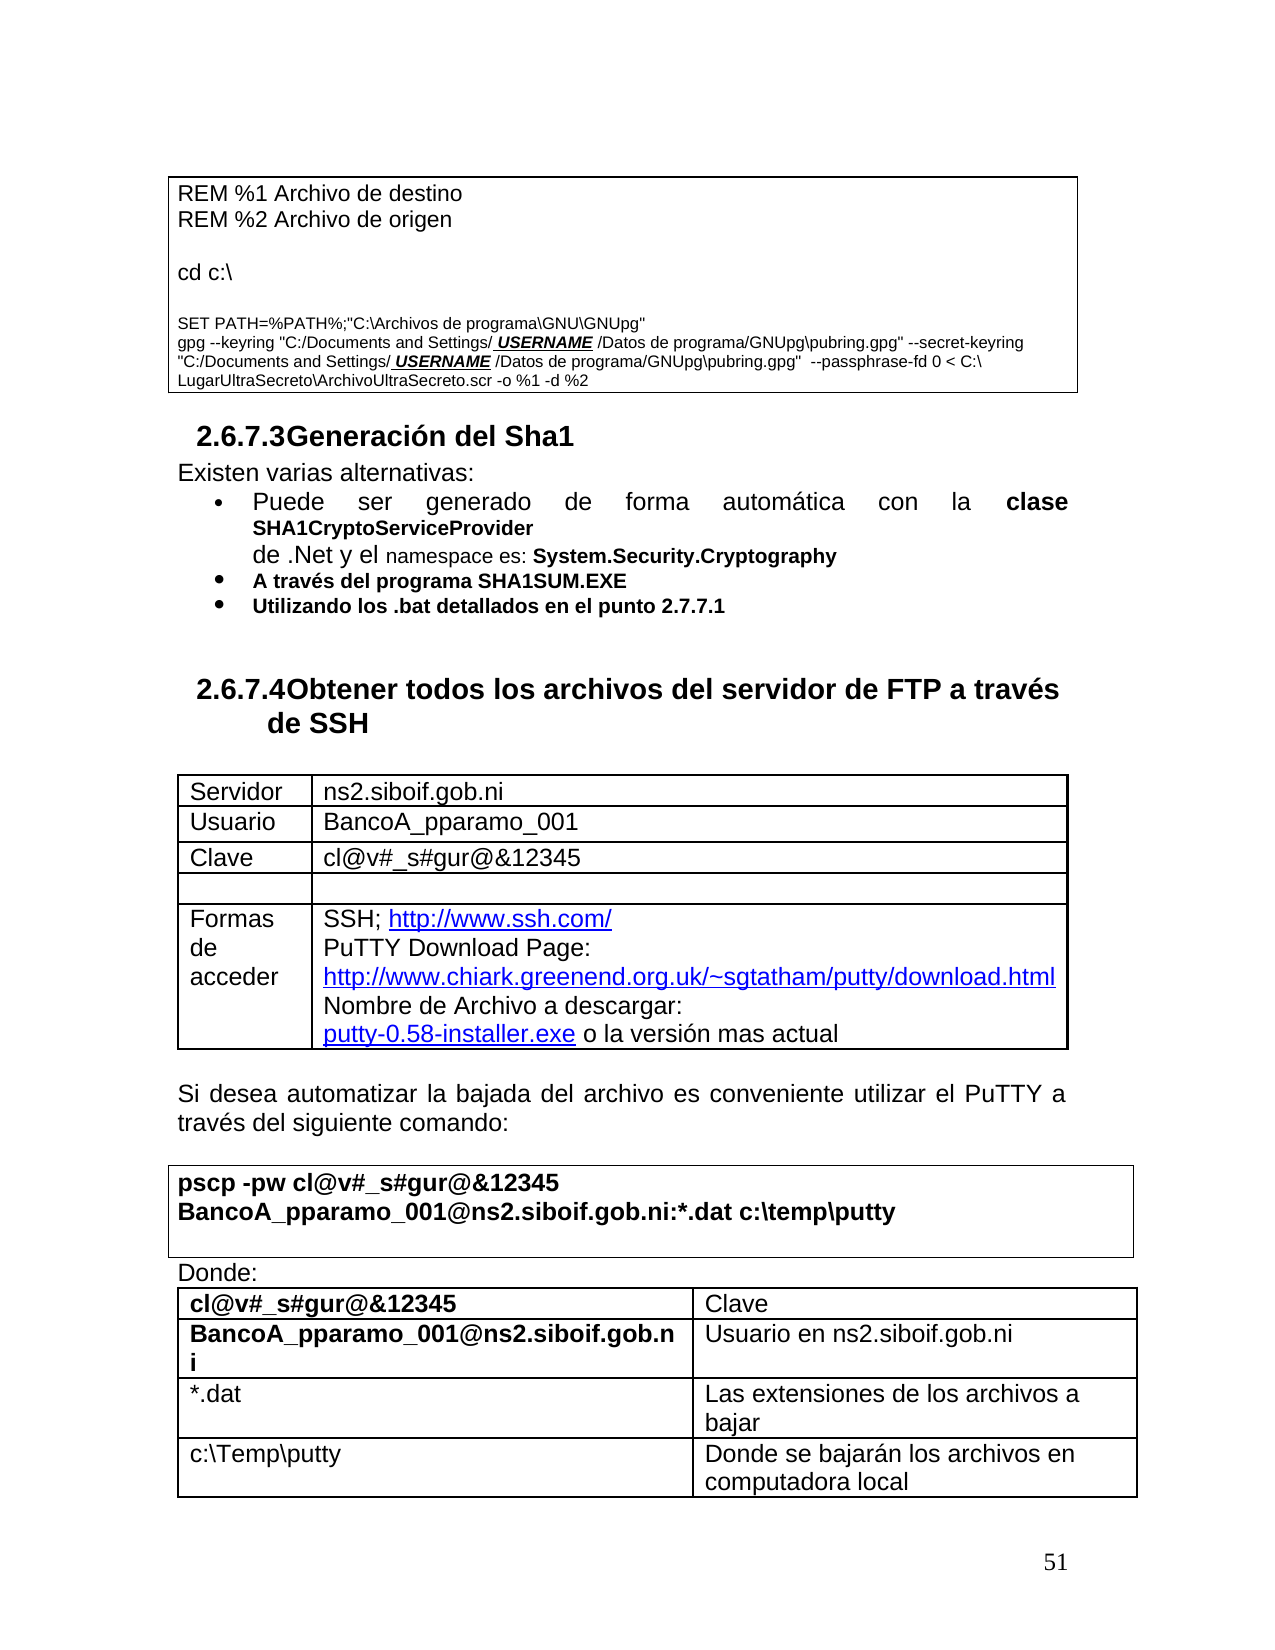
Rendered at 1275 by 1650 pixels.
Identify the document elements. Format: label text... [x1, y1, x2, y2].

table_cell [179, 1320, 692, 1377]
table_cell BancoA_pparamo_001 [313, 807, 1066, 841]
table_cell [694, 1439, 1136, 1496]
text SET PATH=%PATH%;"C:\Archivos de programa\GNU\GNUpg" [177, 314, 1068, 330]
text cd c:\ [177, 259, 1068, 285]
table_header ns2.siboif.gob.ni [313, 776, 1066, 805]
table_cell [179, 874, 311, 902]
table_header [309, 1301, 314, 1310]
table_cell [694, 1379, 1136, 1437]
text Donde: [177, 1258, 1068, 1287]
table_cell Usuario [179, 807, 311, 841]
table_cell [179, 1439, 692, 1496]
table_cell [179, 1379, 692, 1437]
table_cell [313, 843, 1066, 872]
table_header Servidor [179, 776, 311, 805]
text Si desea automatizar la bajada del archivo es conveniente utilizar el PuTTY a través del siguiente comando: [177, 1079, 1068, 1137]
text gpg --keyring "C:/Documents and Settings/ USERNAME /Datos de programa/GNUpg\pubring.gpg" --secret-keyring "C:/Documents and Settings/ USERNAME /Datos de programa/GNUpg\pubring.gpg" --passphrase-fd 0 < C:\LugarUltraSecreto\ArchivoUltraSecreto.scr -o %1 -d %2 [169, 330, 1077, 392]
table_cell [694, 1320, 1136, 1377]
text Existen varias alternativas: [177, 458, 1068, 487]
list A través del programa SHA1SUM.EXE [215, 568, 1068, 593]
text pscp -pw cl@v#_s#gur@&12345 BancoA_pparamo_001@ns2.siboif.gob.ni:*.dat c:\temp\putty [169, 1166, 1133, 1226]
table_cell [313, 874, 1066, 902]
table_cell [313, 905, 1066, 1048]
list Utilizando los .bat detallados en el punto 2.7.7.1 [215, 593, 1068, 618]
list Puede ser generado de forma automática con 1CryptoServiceProvider [215, 487, 1068, 540]
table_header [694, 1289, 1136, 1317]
text REM %1 Archivo de destino [169, 178, 1077, 206]
subtitle Obtener todos los archivos del servidor de FTP a través de SSH [196, 672, 1068, 739]
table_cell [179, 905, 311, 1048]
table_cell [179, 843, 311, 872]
subtitle Generación del Sha1 [196, 418, 1068, 452]
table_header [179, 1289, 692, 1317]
text de .Net y el namespace es: System.Security.Cryptography [252, 540, 1068, 568]
text REM %2 Archivo de origen [177, 206, 1068, 232]
